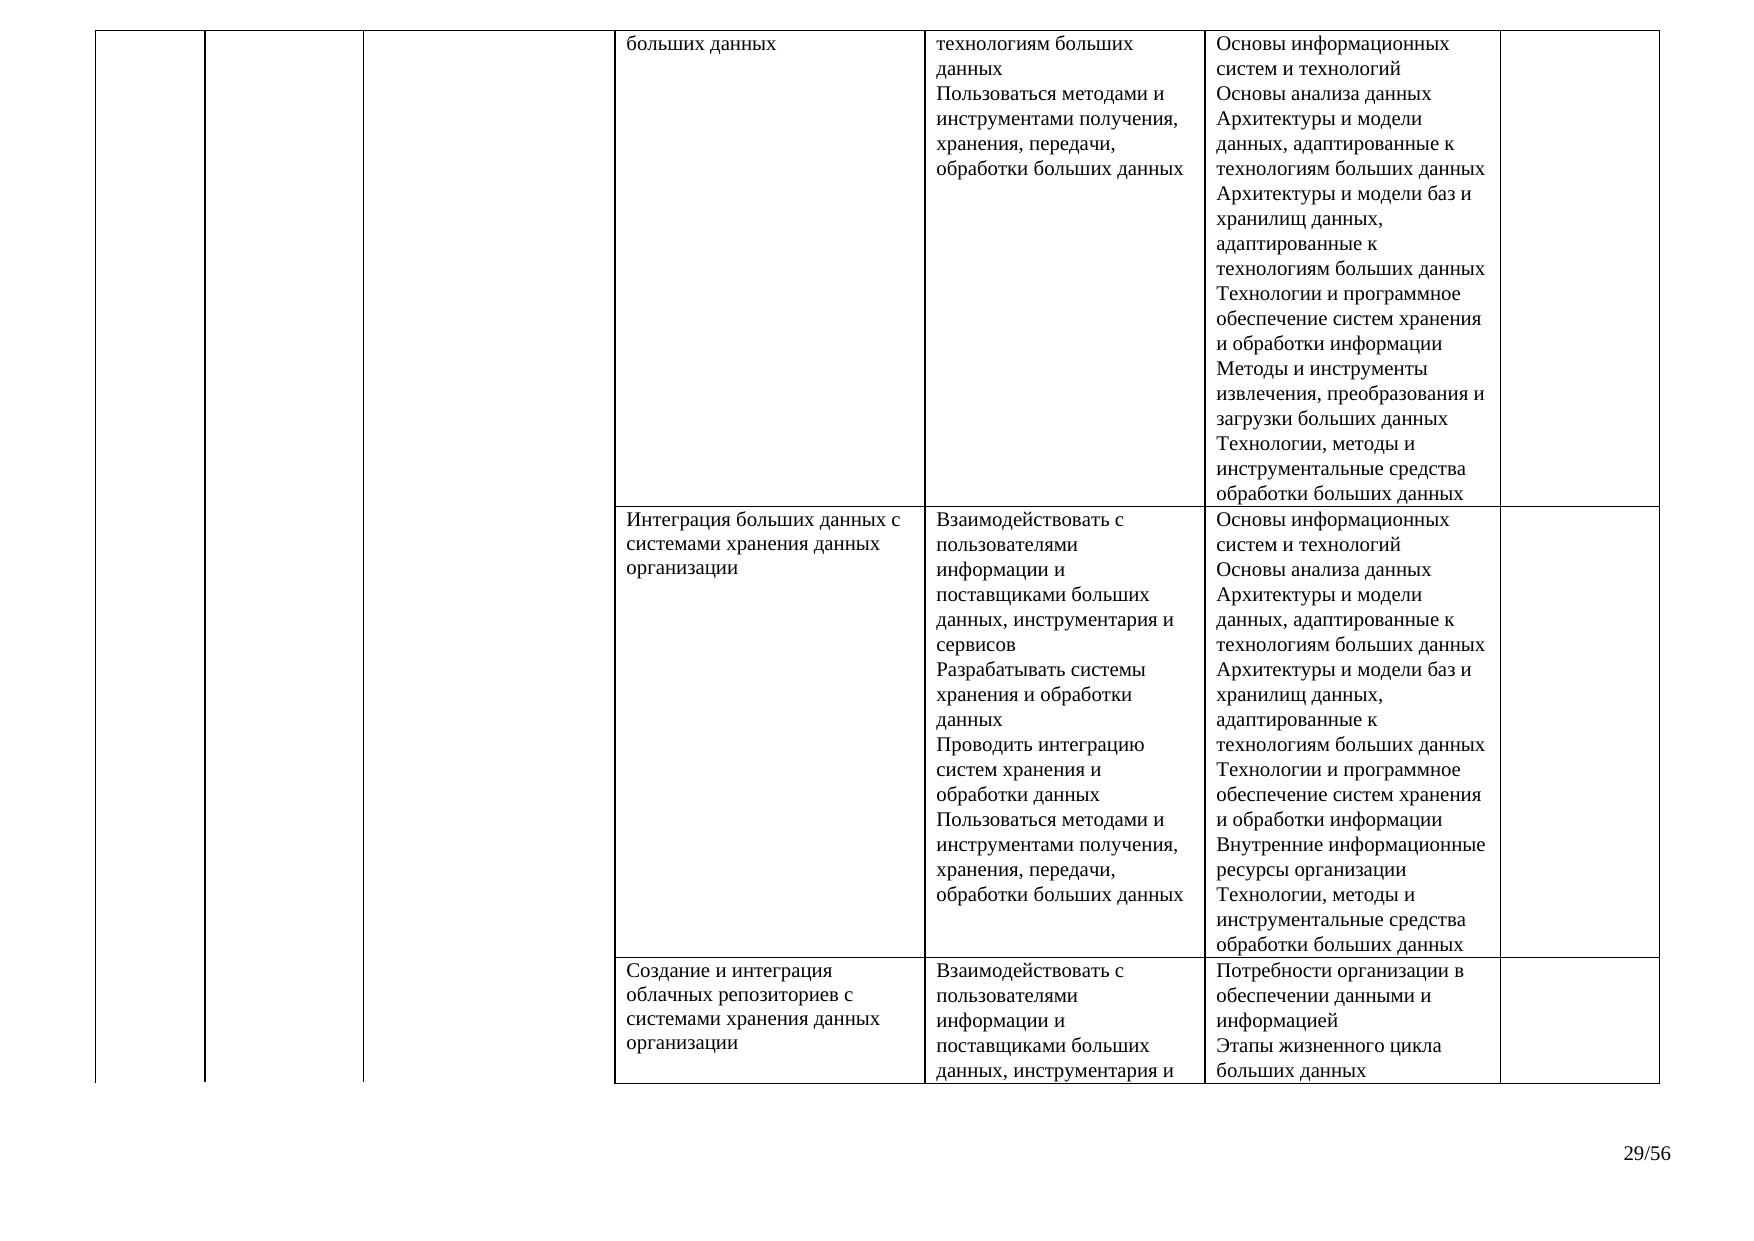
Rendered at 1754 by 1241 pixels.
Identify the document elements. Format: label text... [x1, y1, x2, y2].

table_cell [1501, 31, 1659, 506]
table_cell [1501, 507, 1659, 957]
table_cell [1206, 31, 1500, 506]
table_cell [926, 958, 1204, 1083]
table_cell [1501, 958, 1659, 1083]
table_cell Интеграция больших данных с системами хранения данных организации [616, 507, 924, 957]
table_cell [1206, 958, 1500, 1083]
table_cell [616, 958, 924, 1083]
table_cell Основы информационных систем и технологий Основы анализа данных Архитектуры и модели данных, адаптированные к технологиям больших данных Архитектуры и модели баз и хранилищ данных, адаптированные к технологиям больших данных Технологии и программное обеспечение систем хранения и обработки информации Внутренние информационные ресурсы организации Технологии, методы и инструментальные средства обработки больших данных [1206, 507, 1500, 957]
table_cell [616, 31, 924, 506]
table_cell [926, 31, 1204, 506]
